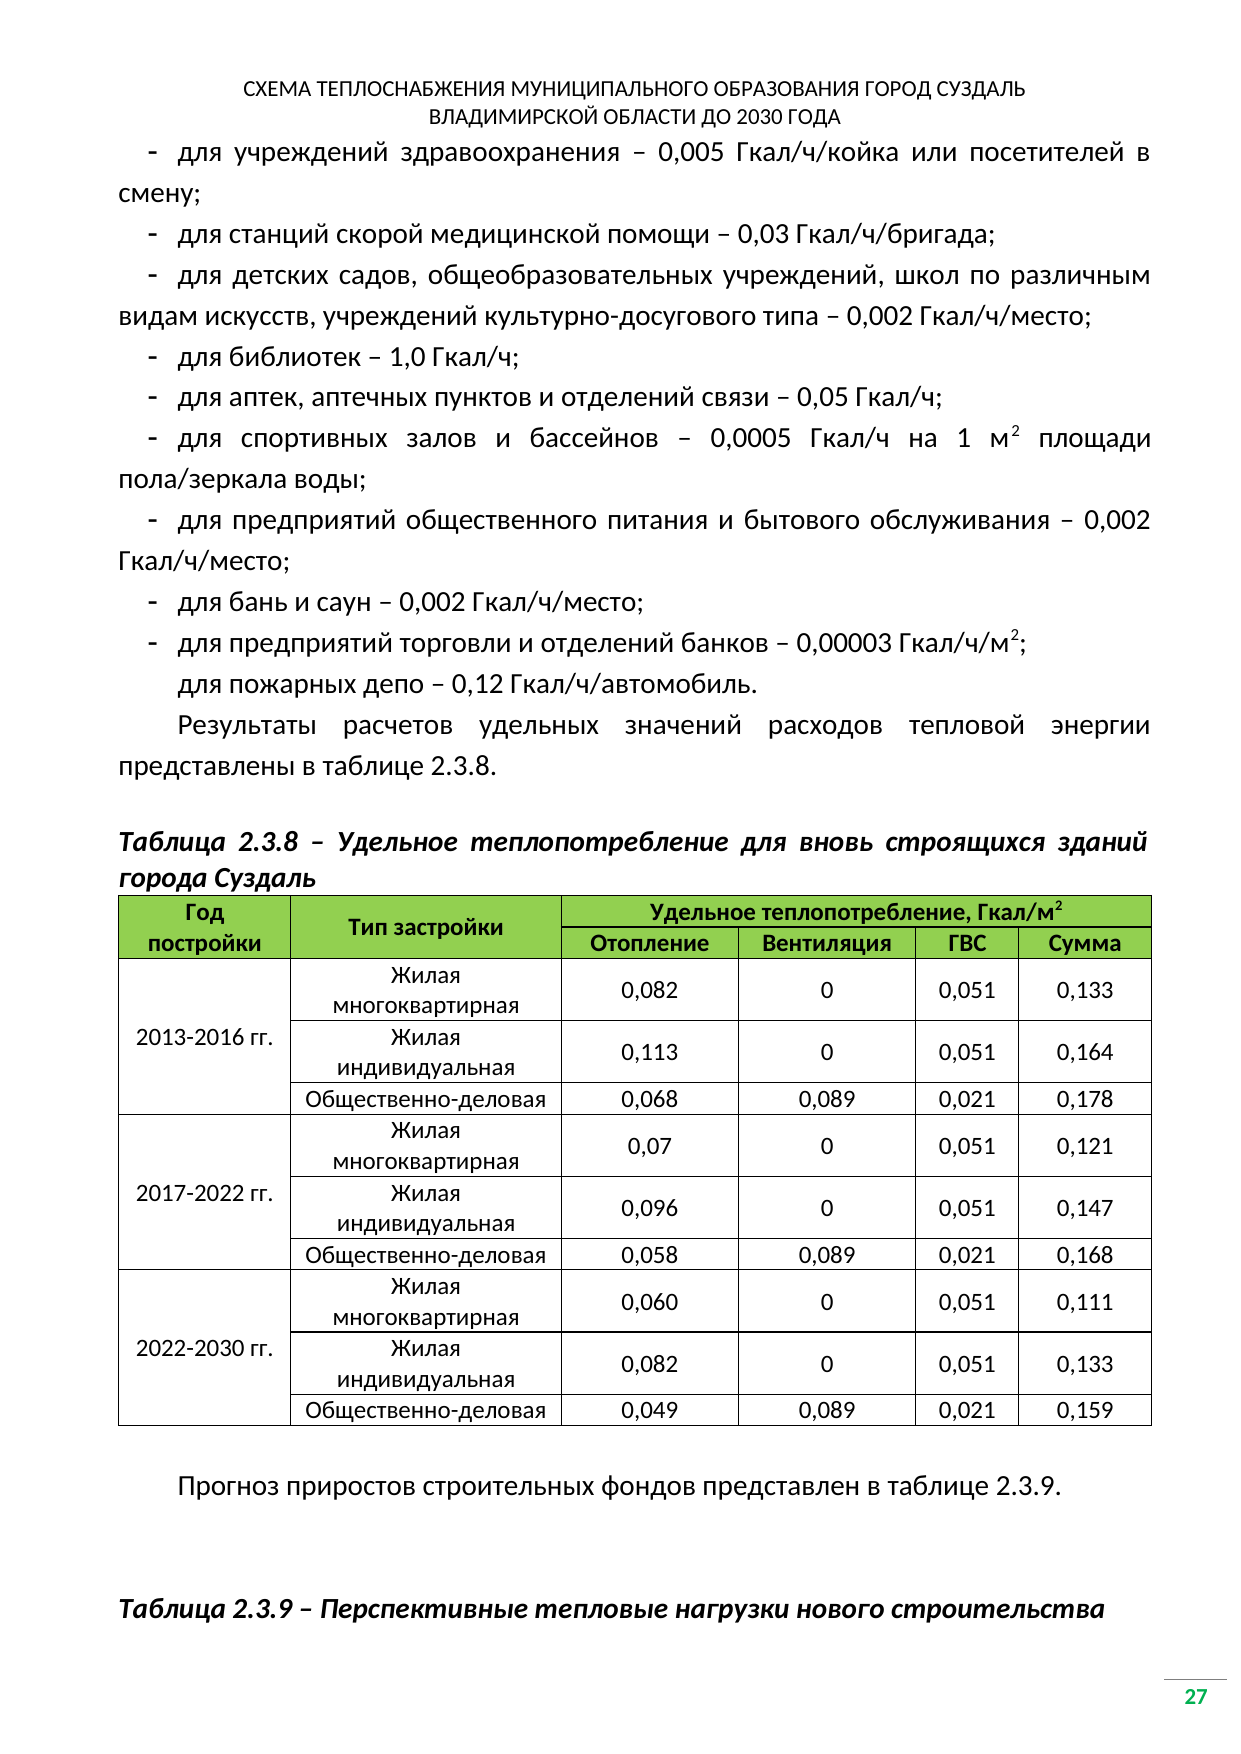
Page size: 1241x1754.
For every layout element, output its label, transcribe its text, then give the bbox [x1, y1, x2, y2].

table_cell Вентиляция [739, 928, 915, 958]
table_cell 0,164 [1019, 1021, 1151, 1082]
table_cell 0,159 [1019, 1395, 1151, 1425]
text Таблица 2.3.9 – Перспективные тепловые нагрузки нового строительства [118, 1590, 1152, 1626]
table_cell 0,111 [1019, 1270, 1151, 1331]
table_cell 2013-2016 гг. [119, 959, 290, 1114]
table_cell 0 [739, 1270, 915, 1331]
table_cell 0,096 [562, 1177, 738, 1238]
table_cell 0,168 [1019, 1239, 1151, 1269]
table_cell 0 [739, 1177, 915, 1238]
table_cell 0,021 [916, 1083, 1018, 1114]
table_cell Жилая индивидуальная [291, 1021, 561, 1082]
table_cell 0 [739, 959, 915, 1020]
table_cell 0,021 [916, 1239, 1018, 1269]
table_cell 0,051 [916, 1115, 1018, 1176]
text для пожарных депо – 0,12 Гкал/ч/автомобиль. [118, 665, 1152, 701]
table_cell 0,178 [1019, 1083, 1151, 1114]
table_cell 0,089 [739, 1083, 915, 1114]
table_cell 0,058 [562, 1239, 738, 1269]
table_cell 0 [739, 1333, 915, 1393]
list для аптек, аптечных пунктов и отделений связи – 0,05 Гкал/ч; [118, 378, 1152, 414]
table_cell 0,051 [916, 1333, 1018, 1393]
table_cell 0,049 [562, 1395, 738, 1425]
table_cell Жилая индивидуальная [291, 1177, 561, 1238]
list для спортивных залов и бассейнов – 0,0005 Гкал/ч на 1 м2 площади пола/зеркала воды; [118, 419, 1152, 496]
text Таблица 2.3.8 – Удельное теплопотребление для вновь строящихся зданий города Суздаль [118, 823, 1152, 895]
list для бань и саун – 0,002 Гкал/ч/место; [118, 583, 1152, 619]
table_cell Общественно-деловая [291, 1395, 561, 1425]
list для детских садов, общеобразовательных учреждений, школ по различным видам искусств, учреждений культурно-досугового типа – 0,002 Гкал/ч/место; [118, 256, 1152, 332]
table_cell Жилая многоквартирная [291, 959, 561, 1020]
table_cell 0,089 [739, 1395, 915, 1425]
table_cell 0 [739, 1021, 915, 1082]
table_cell 0,068 [562, 1083, 738, 1114]
table_cell 0,051 [916, 1177, 1018, 1238]
table_header Год постройки [119, 896, 290, 958]
list для станций скорой медицинской помощи – 0,03 Гкал/ч/бригада; [118, 215, 1152, 250]
list для учреждений здравоохранения – 0,005 Гкал/ч/койка или посетителей в смену; [118, 133, 1152, 209]
table_cell Общественно-деловая [291, 1083, 561, 1114]
table_cell 0,021 [916, 1395, 1018, 1425]
table_cell 2022-2030 гг. [119, 1270, 290, 1425]
text Результаты расчетов удельных значений расходов тепловой энергии представлены в таблице 2.3.8. [118, 706, 1152, 783]
text Прогноз приростов строительных фондов представлен в таблице 2.3.9. [118, 1467, 1152, 1503]
table_cell Жилая многоквартирная [291, 1270, 561, 1331]
table_cell 0,07 [562, 1115, 738, 1176]
table_cell 0,082 [562, 959, 738, 1020]
list для библиотек – 1,0 Гкал/ч; [118, 338, 1152, 373]
table_cell 0,147 [1019, 1177, 1151, 1238]
table_cell 0,060 [562, 1270, 738, 1331]
table_cell 0 [739, 1115, 915, 1176]
table_cell 0,051 [916, 1270, 1018, 1331]
table_cell 0,082 [562, 1333, 738, 1393]
table_cell 0,133 [1019, 959, 1151, 1020]
table_cell Жилая индивидуальная [291, 1333, 561, 1393]
table_header Тип застройки [291, 896, 561, 958]
table_cell 0,051 [916, 1021, 1018, 1082]
table_cell Общественно-деловая [291, 1239, 561, 1269]
table_cell ГВС [916, 928, 1018, 958]
list для предприятий общественного питания и бытового обслуживания – 0,002 Гкал/ч/место; [118, 501, 1152, 578]
table_cell Сумма [1019, 928, 1151, 958]
table_cell Отопление [562, 928, 738, 958]
table_cell Жилая многоквартирная [291, 1115, 561, 1176]
table_cell 0,089 [739, 1239, 915, 1269]
table_cell 0,133 [1019, 1333, 1151, 1393]
list для предприятий торговли и отделений банков – 0,00003 Гкал/ч/м2; [118, 624, 1152, 660]
table_cell 0,051 [916, 959, 1018, 1020]
table_header Удельное теплопотребление, Гкал/м2 [562, 896, 1151, 926]
table_cell 0,113 [562, 1021, 738, 1082]
table_cell 0,121 [1019, 1115, 1151, 1176]
table_cell 2017-2022 гг. [119, 1115, 290, 1269]
